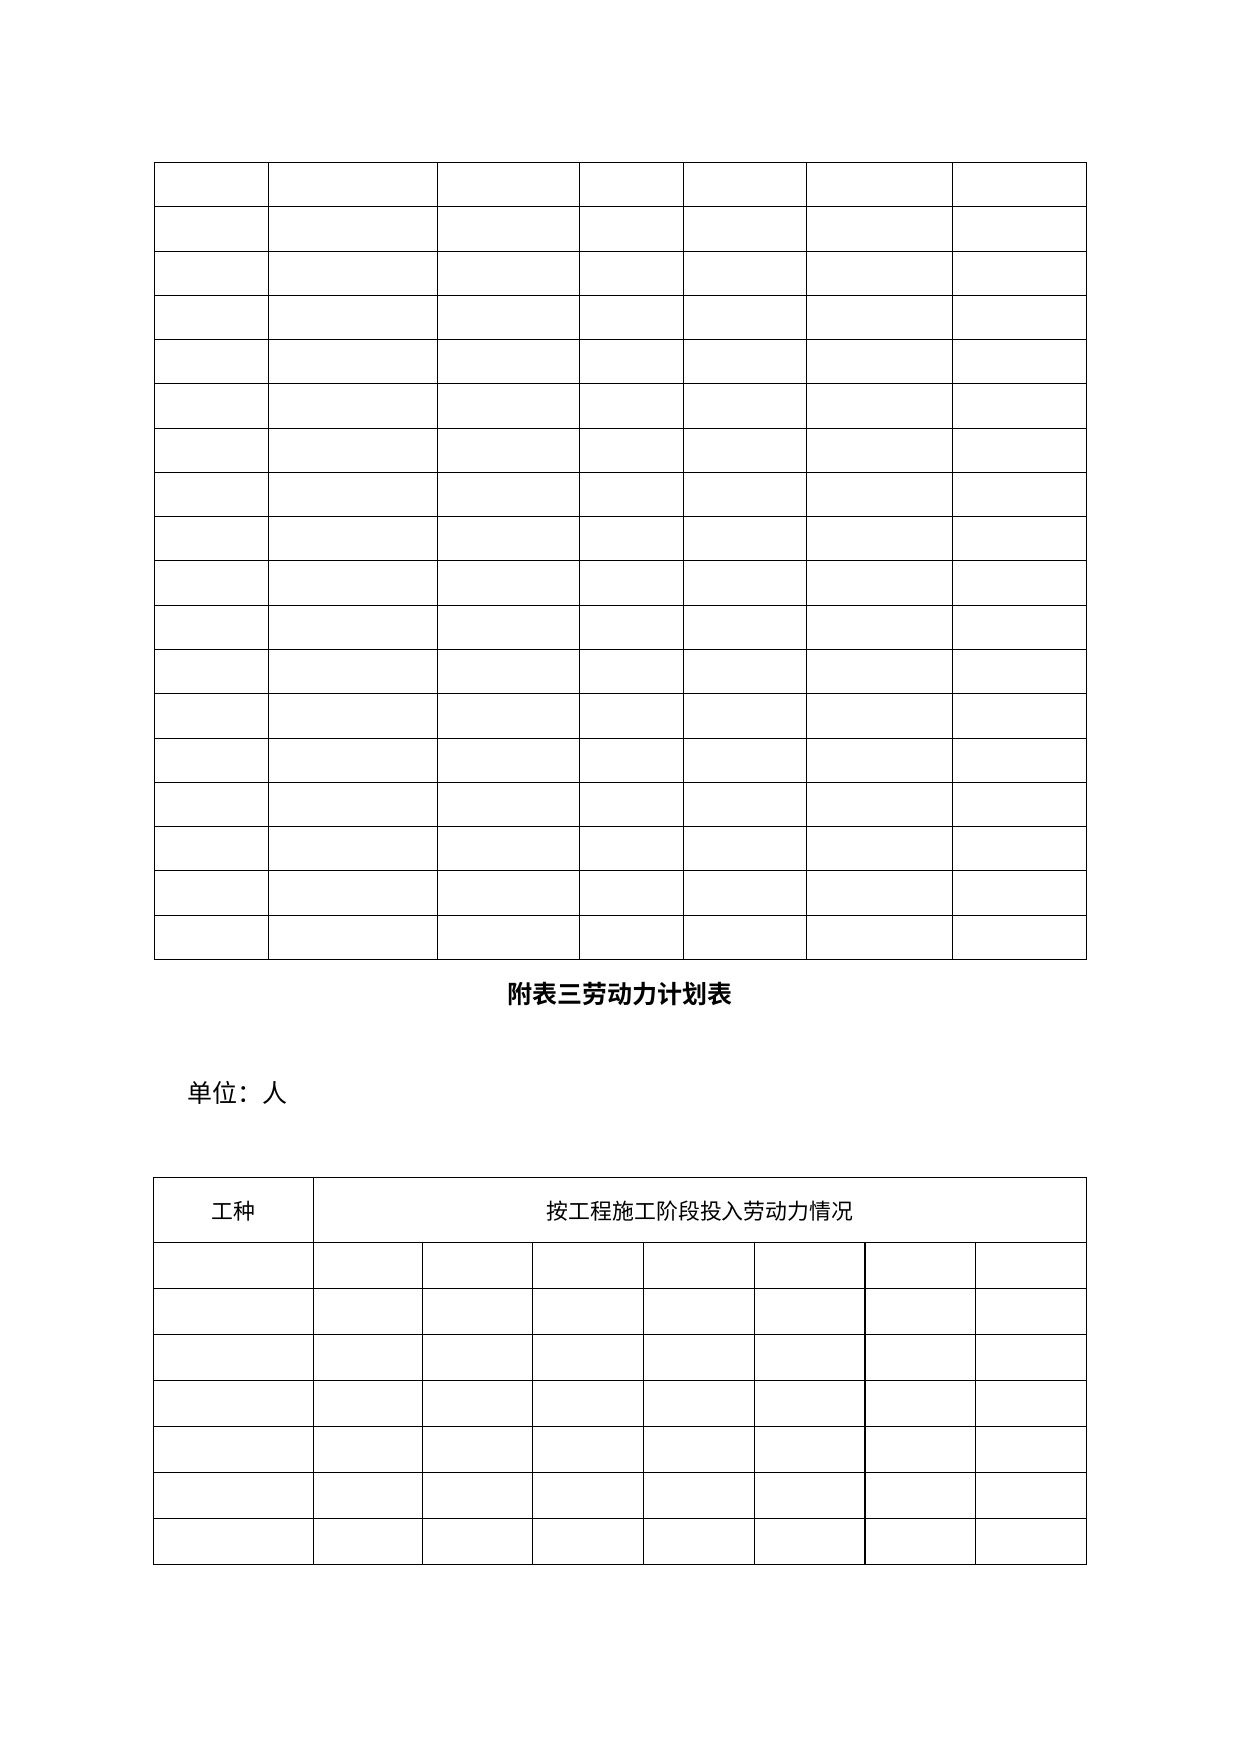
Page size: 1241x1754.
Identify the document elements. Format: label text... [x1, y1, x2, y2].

table_cell [976, 1473, 1086, 1518]
table_cell [155, 606, 268, 649]
table_cell [269, 916, 437, 959]
table_header 按工程施工阶段投入劳动力情况 [314, 1178, 1086, 1242]
table_cell [807, 871, 952, 914]
table_cell [755, 1243, 864, 1288]
table_cell [684, 650, 806, 693]
table_cell [953, 517, 1086, 560]
table_cell [438, 650, 579, 693]
table_cell [269, 606, 437, 649]
table_cell [580, 783, 683, 826]
table_cell [269, 783, 437, 826]
table_cell [807, 296, 952, 339]
table_cell [755, 1427, 864, 1472]
table_cell [580, 207, 683, 251]
table_cell [580, 252, 683, 295]
table_cell [953, 739, 1086, 782]
table_cell [866, 1335, 975, 1380]
table_cell [953, 429, 1086, 472]
table_cell [314, 1519, 422, 1564]
table_cell [580, 827, 683, 870]
table_cell [314, 1289, 422, 1334]
table_cell [154, 1427, 313, 1472]
table_cell [684, 207, 806, 251]
table_cell [644, 1335, 754, 1380]
table_cell [533, 1427, 643, 1472]
table_cell [155, 739, 268, 782]
table_cell [866, 1381, 975, 1426]
table_cell [807, 429, 952, 472]
table_cell [755, 1335, 864, 1380]
table_cell [269, 650, 437, 693]
table_cell [438, 429, 579, 472]
table_cell [438, 252, 579, 295]
table_cell [438, 739, 579, 782]
table_cell [154, 1381, 313, 1426]
table_cell [644, 1519, 754, 1564]
table_cell [866, 1427, 975, 1472]
table_cell [438, 384, 579, 428]
table_cell [580, 384, 683, 428]
table_cell [314, 1473, 422, 1518]
table_cell [807, 606, 952, 649]
table_cell [423, 1243, 532, 1288]
table_cell [580, 561, 683, 605]
table_cell [533, 1289, 643, 1334]
table_cell [423, 1427, 532, 1472]
table_cell [807, 916, 952, 959]
table_cell [423, 1519, 532, 1564]
table_cell [269, 207, 437, 251]
table_cell [155, 473, 268, 516]
table_cell [580, 739, 683, 782]
table_cell [438, 783, 579, 826]
table_cell [953, 694, 1086, 737]
table_cell [438, 473, 579, 516]
table_cell [644, 1381, 754, 1426]
table_cell [155, 827, 268, 870]
table_cell [269, 871, 437, 914]
table_cell [438, 561, 579, 605]
table_cell [976, 1243, 1086, 1288]
table_cell [684, 517, 806, 560]
table_cell [155, 252, 268, 295]
table_cell [807, 473, 952, 516]
table_cell [423, 1289, 532, 1334]
table_cell [684, 739, 806, 782]
table_cell [423, 1473, 532, 1518]
table_cell [269, 739, 437, 782]
table_cell [155, 163, 268, 206]
table_cell [755, 1381, 864, 1426]
table_cell [684, 871, 806, 914]
table_cell [269, 517, 437, 560]
table_cell [684, 296, 806, 339]
table_cell [438, 827, 579, 870]
table_cell [807, 340, 952, 383]
table_cell [155, 517, 268, 560]
table_cell [533, 1335, 643, 1380]
table_cell [533, 1381, 643, 1426]
table_cell [314, 1243, 422, 1288]
table_cell [684, 252, 806, 295]
table_cell [154, 1519, 313, 1564]
table_cell [953, 561, 1086, 605]
table_cell [755, 1519, 864, 1564]
table_cell [155, 694, 268, 737]
table_cell [269, 694, 437, 737]
table_cell [976, 1381, 1086, 1426]
table_cell [953, 871, 1086, 914]
table_cell [580, 650, 683, 693]
table_cell [580, 606, 683, 649]
table_cell [155, 340, 268, 383]
table_cell [644, 1243, 754, 1288]
table_cell [269, 163, 437, 206]
table_cell [269, 340, 437, 383]
table_cell [684, 916, 806, 959]
table_cell [684, 783, 806, 826]
table_cell [684, 694, 806, 737]
table_cell [953, 783, 1086, 826]
table_cell [684, 340, 806, 383]
table_cell [423, 1335, 532, 1380]
table_cell [807, 694, 952, 737]
table_cell [155, 207, 268, 251]
table_cell [644, 1427, 754, 1472]
table_cell [807, 783, 952, 826]
table_cell [269, 473, 437, 516]
table_cell [155, 561, 268, 605]
table_cell [154, 1289, 313, 1334]
table_cell [755, 1289, 864, 1334]
table_cell [438, 207, 579, 251]
table_cell [314, 1335, 422, 1380]
table_cell [807, 517, 952, 560]
table_cell [953, 296, 1086, 339]
table_cell [269, 384, 437, 428]
table_cell [684, 473, 806, 516]
table_cell [438, 606, 579, 649]
table_cell [953, 606, 1086, 649]
table_cell [807, 384, 952, 428]
table_cell [684, 561, 806, 605]
table_cell [866, 1519, 975, 1564]
table_cell [580, 429, 683, 472]
table_cell [953, 650, 1086, 693]
table_cell [953, 207, 1086, 251]
table_cell [438, 916, 579, 959]
table_cell [533, 1243, 643, 1288]
table_cell [580, 163, 683, 206]
table_cell [154, 1473, 313, 1518]
table_cell [438, 296, 579, 339]
table_cell [533, 1473, 643, 1518]
table_cell [953, 340, 1086, 383]
table_cell [807, 650, 952, 693]
table_cell [423, 1381, 532, 1426]
table_cell [580, 517, 683, 560]
table_cell [438, 694, 579, 737]
table_cell [269, 561, 437, 605]
table_cell [644, 1289, 754, 1334]
table_cell [269, 429, 437, 472]
table_cell [976, 1519, 1086, 1564]
table_cell [580, 694, 683, 737]
table_cell [866, 1243, 975, 1288]
table_cell [684, 163, 806, 206]
table_cell [533, 1519, 643, 1564]
table_cell [953, 163, 1086, 206]
table_cell [807, 827, 952, 870]
table_header 工种 [154, 1178, 313, 1242]
table_cell [438, 871, 579, 914]
table_cell [953, 473, 1086, 516]
table_cell [580, 916, 683, 959]
table_cell [155, 429, 268, 472]
table_cell [953, 252, 1086, 295]
table_cell [155, 871, 268, 914]
table_cell [866, 1473, 975, 1518]
table_cell [269, 296, 437, 339]
table_cell [755, 1473, 864, 1518]
table_cell [976, 1289, 1086, 1334]
table_cell [807, 739, 952, 782]
table_cell [155, 783, 268, 826]
table_cell [438, 517, 579, 560]
table_cell [269, 252, 437, 295]
table_cell [154, 1243, 313, 1288]
table_cell [314, 1427, 422, 1472]
table_cell [976, 1335, 1086, 1380]
table_cell [580, 473, 683, 516]
table_cell [807, 252, 952, 295]
table_cell [684, 384, 806, 428]
table_cell [953, 384, 1086, 428]
table_cell [807, 163, 952, 206]
table_cell [155, 296, 268, 339]
table_cell [684, 827, 806, 870]
table_cell [155, 384, 268, 428]
table_cell [953, 916, 1086, 959]
table_cell [438, 163, 579, 206]
table_cell [154, 1335, 313, 1380]
table_cell [580, 296, 683, 339]
table_cell [438, 340, 579, 383]
table_cell [684, 429, 806, 472]
table_cell [953, 827, 1086, 870]
table_cell [684, 606, 806, 649]
table_cell [269, 827, 437, 870]
table_cell [644, 1473, 754, 1518]
table_cell [314, 1381, 422, 1426]
table_cell [580, 871, 683, 914]
table_cell [976, 1427, 1086, 1472]
subtitle 附表三劳动力计划表 [187, 960, 1053, 1025]
table_cell [155, 916, 268, 959]
table_cell [580, 340, 683, 383]
text 单位：人 [187, 1059, 1053, 1124]
table_cell [807, 561, 952, 605]
table_cell [866, 1289, 975, 1334]
table_cell [807, 207, 952, 251]
table_cell [155, 650, 268, 693]
